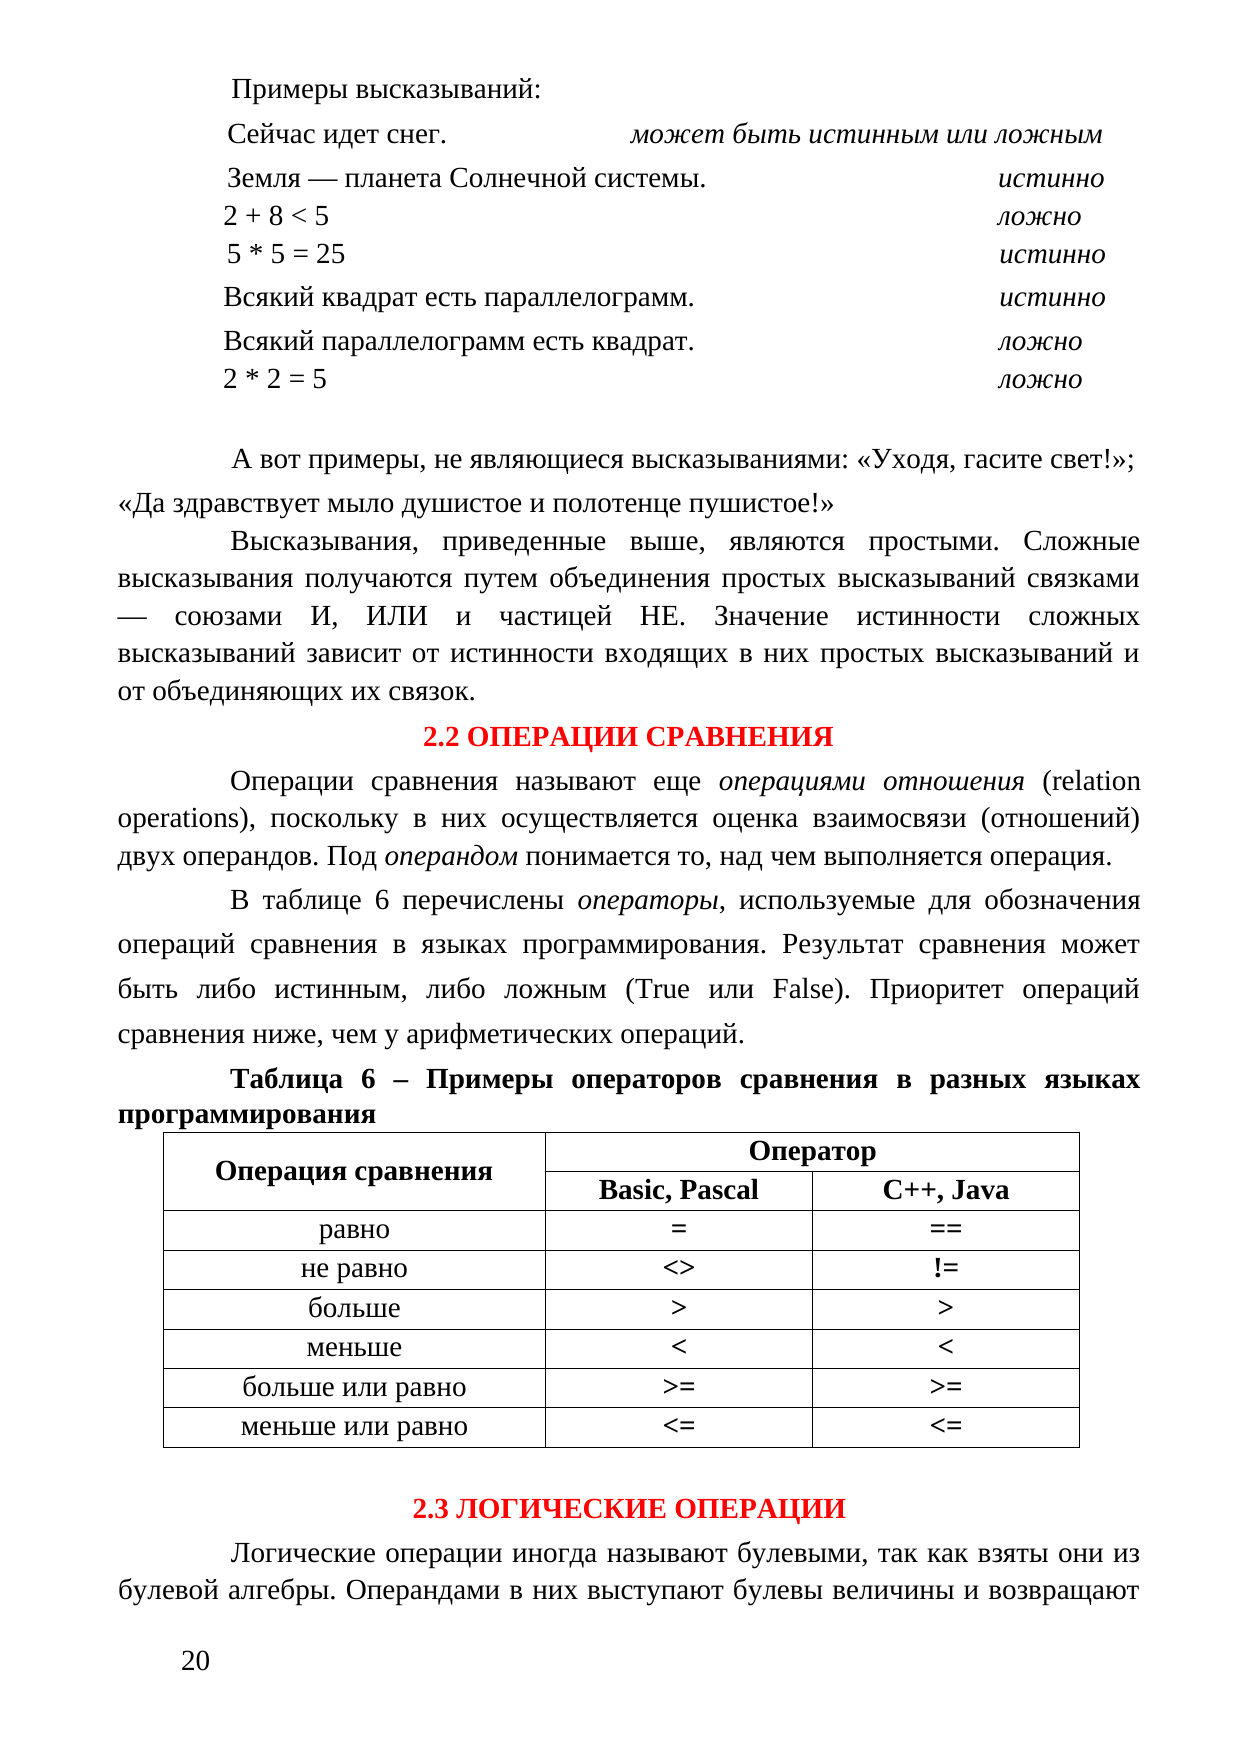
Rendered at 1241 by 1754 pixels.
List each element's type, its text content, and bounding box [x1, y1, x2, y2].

table_cell равно [164, 1211, 545, 1249]
table_cell <= [546, 1408, 812, 1447]
text Земля — планета Солнечной системы. истинно [117, 160, 1148, 194]
table_cell >= [546, 1369, 812, 1407]
table_header Оператор [546, 1133, 1079, 1171]
table_cell больше [164, 1290, 545, 1328]
text Всякий параллелограмм есть квадрат. ложно [117, 323, 1148, 357]
table_cell С++, Java [813, 1172, 1079, 1210]
text Высказывания, приведенные выше, являются простыми. Сложные высказывания получаются путем объединения простых высказываний связками — союзами И, ИЛИ и частицей НЕ. Значение истинности сложных высказываний зависит от истинности входящих в них простых высказываний и от объединяющих их связок. [117, 523, 1141, 706]
table_header Операция сравнения [164, 1133, 545, 1210]
subtitle 2.3 ЛОГИЧЕСКИЕ ОПЕРАЦИИ [121, 1491, 1137, 1524]
text Примеры высказываний: [231, 72, 1141, 105]
table_cell меньше или равно [164, 1408, 545, 1447]
table_cell < [546, 1330, 812, 1368]
text 2 * 2 = 5 ложно [117, 361, 1148, 395]
table_cell <= [813, 1408, 1079, 1447]
text В таблице 6 перечислены операторы, используемые для обозначения операций сравнения в языках программирования. Результат сравнения может быть либо истинным, либо ложным (Тruе или False). Приоритет операций сравнения ниже, чем у арифметических операций. [117, 882, 1141, 1049]
table_cell == [813, 1211, 1079, 1249]
text 2 + 8 < 5 ложно [117, 198, 1148, 232]
table_cell > [546, 1290, 812, 1328]
table_cell больше или равно [164, 1369, 545, 1407]
text Таблица 6 – Примеры операторов сравнения в разных языках программирования [118, 1061, 1142, 1129]
table_cell не равно [164, 1251, 545, 1289]
text 5 * 5 = 25 истинно [117, 236, 1148, 270]
table_cell <> [546, 1251, 812, 1289]
table_cell Basic, Pascal [546, 1172, 812, 1210]
subtitle 2.2 ОПЕРАЦИИ СРАВНЕНИЯ [121, 719, 1136, 752]
table_cell >= [813, 1369, 1079, 1407]
text А вот примеры, не являющиеся высказываниями: «Уходя, гасите свет!»; [231, 441, 1141, 474]
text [118, 1535, 1141, 1606]
table_cell = [546, 1211, 812, 1249]
table_cell != [813, 1251, 1079, 1289]
text «Да здравствует мыло душистое и полотенце пушистое!» [118, 485, 1141, 518]
text Всякий квадрат есть параллелограмм. истинно [117, 279, 1148, 313]
table_cell > [813, 1290, 1079, 1328]
table_cell меньше [164, 1330, 545, 1368]
text Операции сравнения называют еще операциями отношения (relation operations), поскольку в них осуществляется оценка взаимосвязи (отношений) двух операндов. Под операндом понимается то, над чем выполняется операция. [117, 763, 1141, 871]
table_cell < [813, 1330, 1079, 1368]
text Сейчас идет снег. может быть истинным или ложным [117, 116, 1148, 149]
